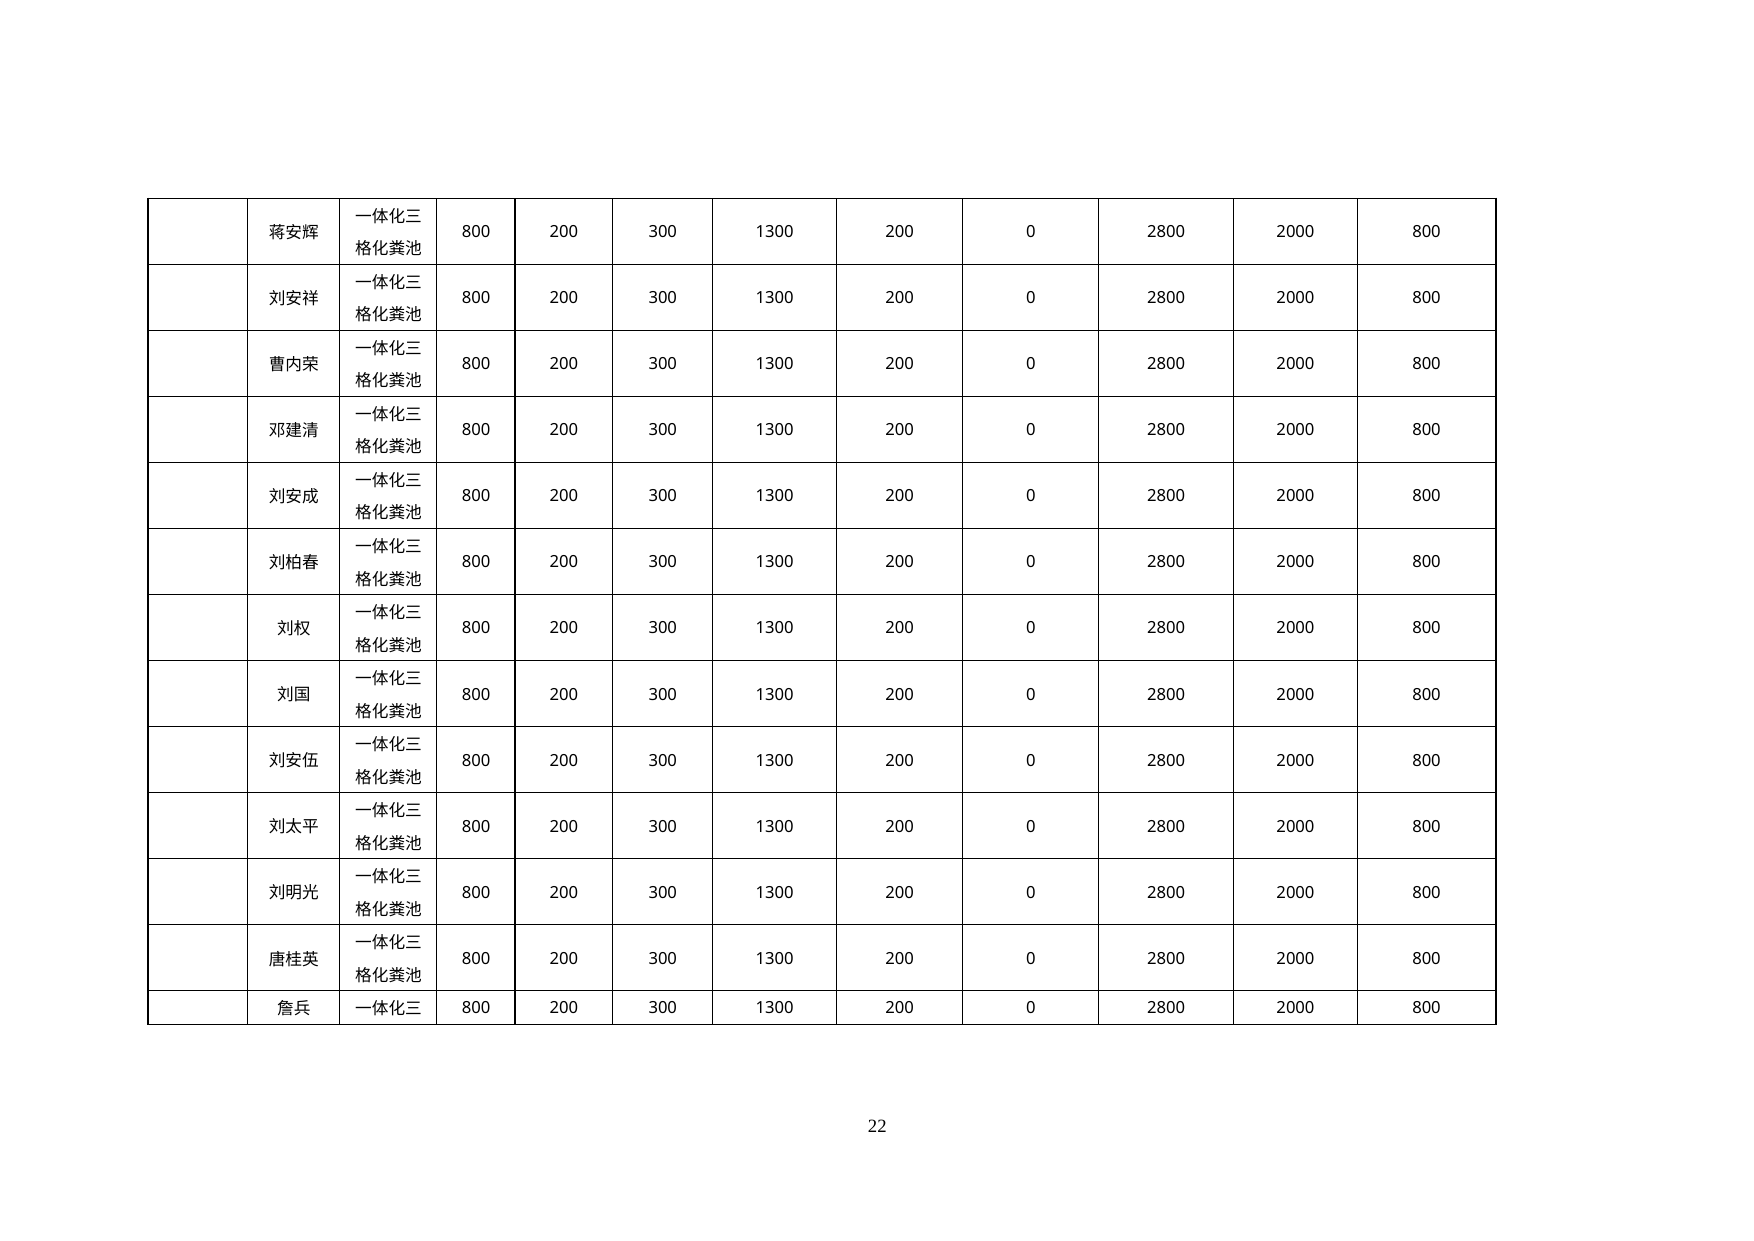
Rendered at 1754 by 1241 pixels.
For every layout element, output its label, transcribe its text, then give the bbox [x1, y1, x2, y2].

table_cell 0 [963, 793, 1098, 858]
table_cell 1300 [713, 595, 836, 660]
table_cell 1300 [713, 463, 836, 528]
table_cell 1300 [713, 529, 836, 594]
table_cell 刘安成 [248, 463, 339, 528]
table_cell 200 [516, 793, 612, 858]
table_cell 2800 [1099, 331, 1233, 396]
table_cell 1300 [713, 991, 836, 1024]
table_cell 200 [516, 595, 612, 660]
table_cell [149, 991, 247, 1024]
table_cell 1300 [713, 331, 836, 396]
table_cell 200 [837, 925, 962, 990]
table_cell 800 [437, 529, 514, 594]
table_cell 一体化三格化粪池 [340, 727, 436, 792]
table_cell 0 [963, 265, 1098, 330]
table_cell 邓建清 [248, 397, 339, 462]
table_cell 800 [437, 727, 514, 792]
table_cell 200 [516, 991, 612, 1024]
table_cell 800 [437, 661, 514, 726]
table_cell 2000 [1234, 793, 1357, 858]
table_cell 一体化三格化粪池 [340, 529, 436, 594]
table_cell 200 [516, 727, 612, 792]
table_cell 800 [437, 925, 514, 990]
table_cell 刘安伍 [248, 727, 339, 792]
table_cell 200 [837, 463, 962, 528]
table_cell 200 [837, 793, 962, 858]
table_cell 唐桂英 [248, 925, 339, 990]
table_cell [149, 793, 247, 858]
table_cell 800 [1358, 727, 1495, 792]
table_cell 2000 [1234, 199, 1357, 264]
table_cell 曹内荣 [248, 331, 339, 396]
table_cell 1300 [713, 727, 836, 792]
table_cell 800 [1358, 661, 1495, 726]
table_cell 300 [613, 331, 712, 396]
table_cell 800 [1358, 595, 1495, 660]
table_cell 一体化三格化粪池 [340, 991, 436, 1024]
table_cell 800 [437, 595, 514, 660]
table_cell 0 [963, 529, 1098, 594]
table_cell 200 [837, 529, 962, 594]
table_cell 800 [437, 199, 514, 264]
table_cell 200 [516, 463, 612, 528]
table_cell [149, 661, 247, 726]
table_cell [149, 265, 247, 330]
table_cell 800 [1358, 331, 1495, 396]
table_cell 一体化三格化粪池 [340, 793, 436, 858]
table_cell [149, 331, 247, 396]
table_cell 300 [613, 199, 712, 264]
table_cell 800 [437, 991, 514, 1024]
table_cell 0 [963, 595, 1098, 660]
table_cell [149, 397, 247, 462]
table_cell 200 [516, 397, 612, 462]
table_cell 300 [613, 661, 712, 726]
table_cell 1300 [713, 199, 836, 264]
table_cell 2000 [1234, 331, 1357, 396]
table_cell 200 [516, 199, 612, 264]
table_cell 800 [1358, 397, 1495, 462]
table_cell 2800 [1099, 727, 1233, 792]
table_cell 300 [613, 463, 712, 528]
table_cell 800 [1358, 991, 1495, 1024]
table_cell 一体化三格化粪池 [340, 199, 436, 264]
table_cell 0 [963, 463, 1098, 528]
table_cell 800 [1358, 199, 1495, 264]
table_cell 2800 [1099, 859, 1233, 924]
table_cell 0 [963, 727, 1098, 792]
table_cell 2800 [1099, 463, 1233, 528]
table_cell 800 [437, 331, 514, 396]
table_cell 200 [837, 265, 962, 330]
table_cell 2000 [1234, 925, 1357, 990]
table_cell 800 [437, 265, 514, 330]
table_cell 0 [963, 859, 1098, 924]
table_cell 200 [516, 265, 612, 330]
table_cell [149, 529, 247, 594]
table_cell 一体化三格化粪池 [340, 859, 436, 924]
table_cell 200 [516, 331, 612, 396]
table_cell 2800 [1099, 793, 1233, 858]
table_cell [149, 727, 247, 792]
table_cell 300 [613, 529, 712, 594]
table_cell 2800 [1099, 397, 1233, 462]
table_cell 2800 [1099, 199, 1233, 264]
table_cell 800 [437, 793, 514, 858]
table_cell 800 [437, 397, 514, 462]
table_cell 2000 [1234, 727, 1357, 792]
table_cell 刘太平 [248, 793, 339, 858]
table_cell 800 [437, 859, 514, 924]
table_cell 刘安祥 [248, 265, 339, 330]
table_cell 2000 [1234, 661, 1357, 726]
table_cell 200 [837, 397, 962, 462]
table_cell 0 [963, 331, 1098, 396]
table_cell 1300 [713, 397, 836, 462]
table_cell 2800 [1099, 925, 1233, 990]
table_cell 800 [1358, 265, 1495, 330]
table_cell 300 [613, 859, 712, 924]
table_cell 200 [516, 925, 612, 990]
table_cell 800 [1358, 859, 1495, 924]
table_cell 2800 [1099, 595, 1233, 660]
table_cell 300 [613, 265, 712, 330]
table_cell 2800 [1099, 661, 1233, 726]
table_cell 200 [837, 727, 962, 792]
table_cell 2000 [1234, 265, 1357, 330]
table_cell [149, 199, 247, 264]
table_cell 200 [837, 661, 962, 726]
table_cell 一体化三格化粪池 [340, 397, 436, 462]
table_cell 200 [837, 199, 962, 264]
table_cell 2000 [1234, 595, 1357, 660]
table_cell 800 [1358, 463, 1495, 528]
table_cell 一体化三格化粪池 [340, 661, 436, 726]
table_cell 0 [963, 397, 1098, 462]
table_cell 2000 [1234, 397, 1357, 462]
table_cell 200 [516, 859, 612, 924]
table_cell 刘明光 [248, 859, 339, 924]
table_cell 1300 [713, 859, 836, 924]
table_cell 一体化三格化粪池 [340, 265, 436, 330]
table_cell 300 [613, 727, 712, 792]
table_cell 刘权 [248, 595, 339, 660]
table_cell 300 [613, 991, 712, 1024]
table_cell 2000 [1234, 859, 1357, 924]
table_cell [149, 463, 247, 528]
table_cell 0 [963, 925, 1098, 990]
table_cell 一体化三格化粪池 [340, 925, 436, 990]
table_cell 刘国 [248, 661, 339, 726]
table_cell 200 [516, 529, 612, 594]
table_cell 200 [837, 595, 962, 660]
table_cell 1300 [713, 793, 836, 858]
table_cell 詹兵 [248, 991, 339, 1024]
table_cell [149, 595, 247, 660]
table_cell 2000 [1234, 991, 1357, 1024]
table_cell 200 [837, 991, 962, 1024]
table_cell 一体化三格化粪池 [340, 331, 436, 396]
table_cell 1300 [713, 925, 836, 990]
table_cell 300 [613, 595, 712, 660]
table_cell 200 [837, 331, 962, 396]
table_cell 刘柏春 [248, 529, 339, 594]
table_cell 800 [1358, 793, 1495, 858]
table_cell 2000 [1234, 463, 1357, 528]
table_cell 0 [963, 199, 1098, 264]
table_cell 0 [963, 991, 1098, 1024]
table_cell 2800 [1099, 265, 1233, 330]
table_cell 一体化三格化粪池 [340, 463, 436, 528]
table_cell 800 [437, 463, 514, 528]
table_cell [149, 925, 247, 990]
table_cell 200 [837, 859, 962, 924]
table_cell 一体化三格化粪池 [340, 595, 436, 660]
table_cell 2800 [1099, 529, 1233, 594]
table_cell 300 [613, 925, 712, 990]
table_cell 2000 [1234, 529, 1357, 594]
table_cell [149, 859, 247, 924]
table_cell 200 [516, 661, 612, 726]
table_cell 800 [1358, 529, 1495, 594]
table_cell 1300 [713, 661, 836, 726]
table_cell 0 [963, 661, 1098, 726]
table_cell 800 [1358, 925, 1495, 990]
table_cell 1300 [713, 265, 836, 330]
table_cell 300 [613, 397, 712, 462]
table_cell 蒋安辉 [248, 199, 339, 264]
table_cell 2800 [1099, 991, 1233, 1024]
table_cell 300 [613, 793, 712, 858]
